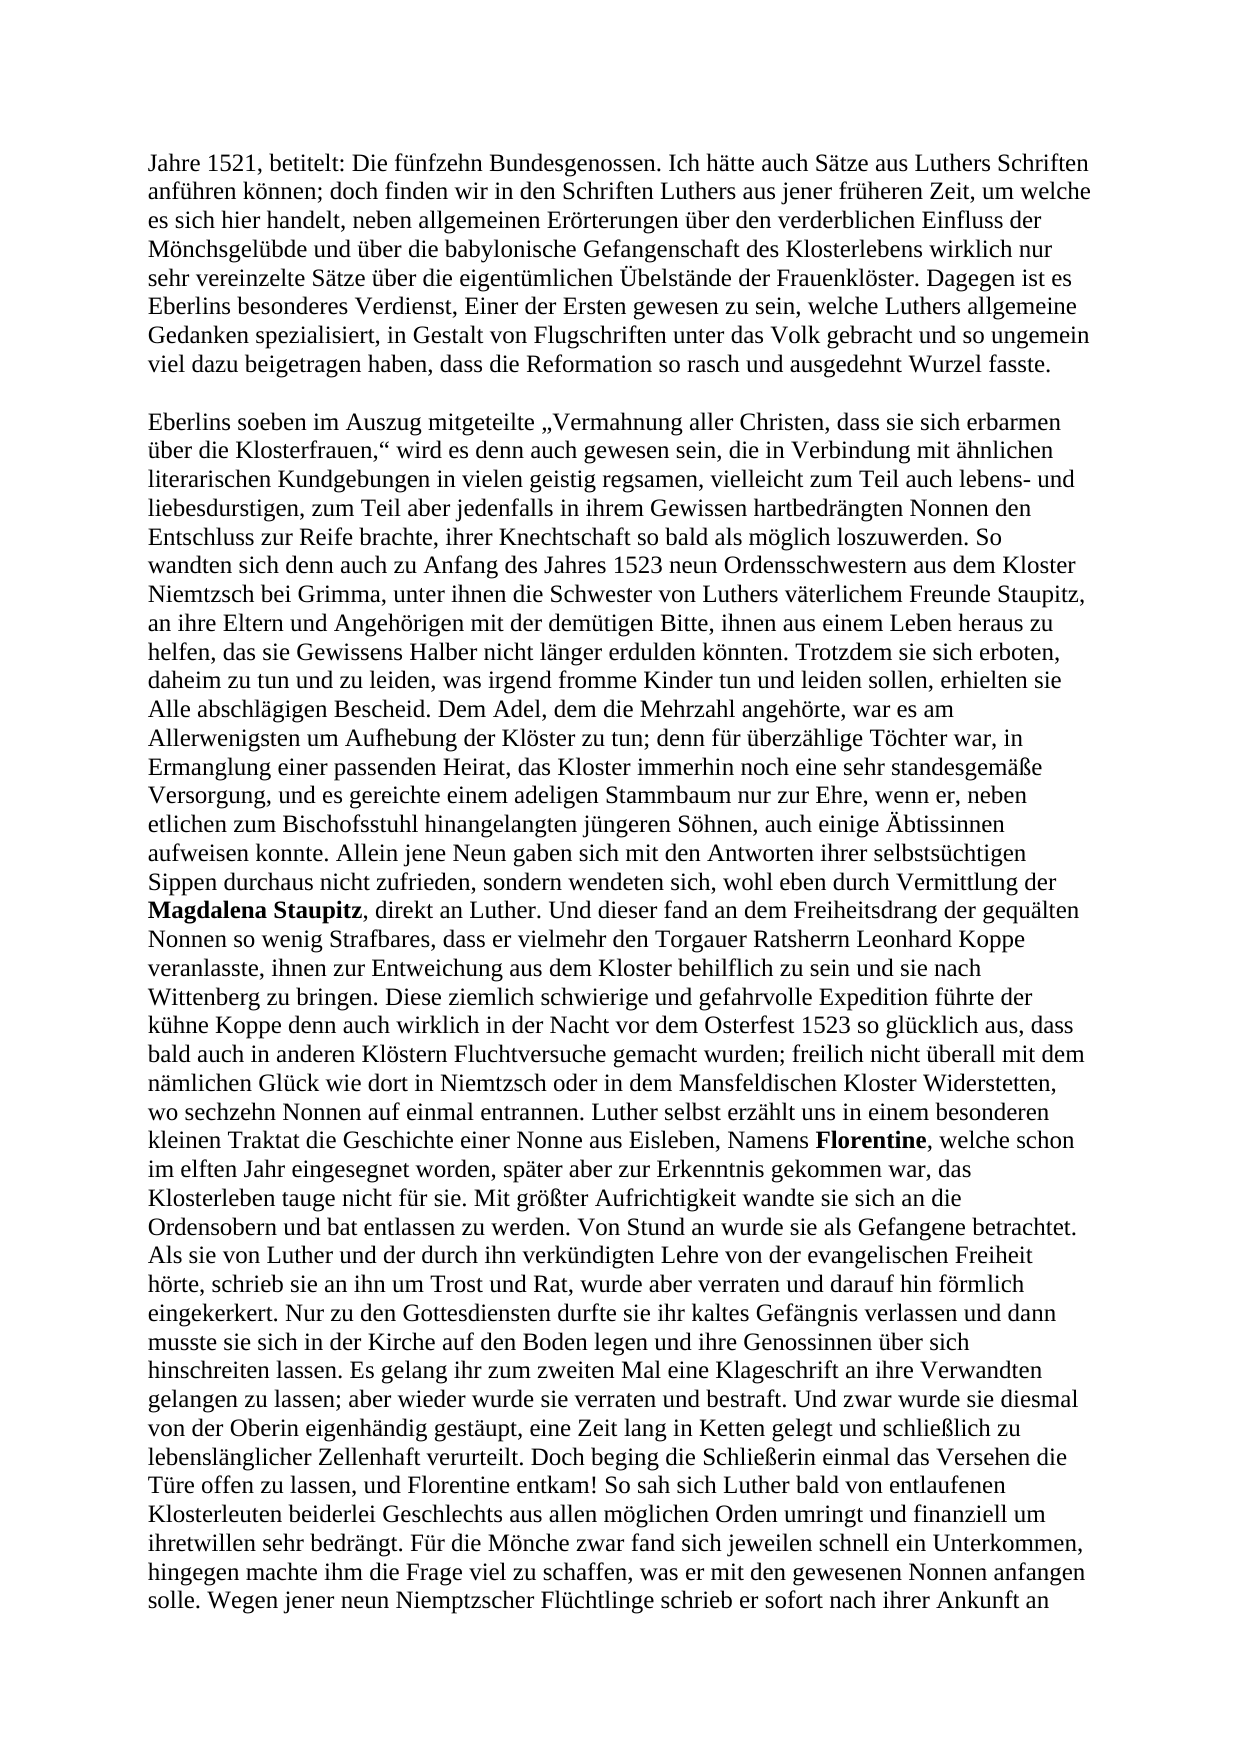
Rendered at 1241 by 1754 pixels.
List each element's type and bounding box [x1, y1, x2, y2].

text [148, 148, 1093, 378]
text [148, 407, 1093, 1614]
